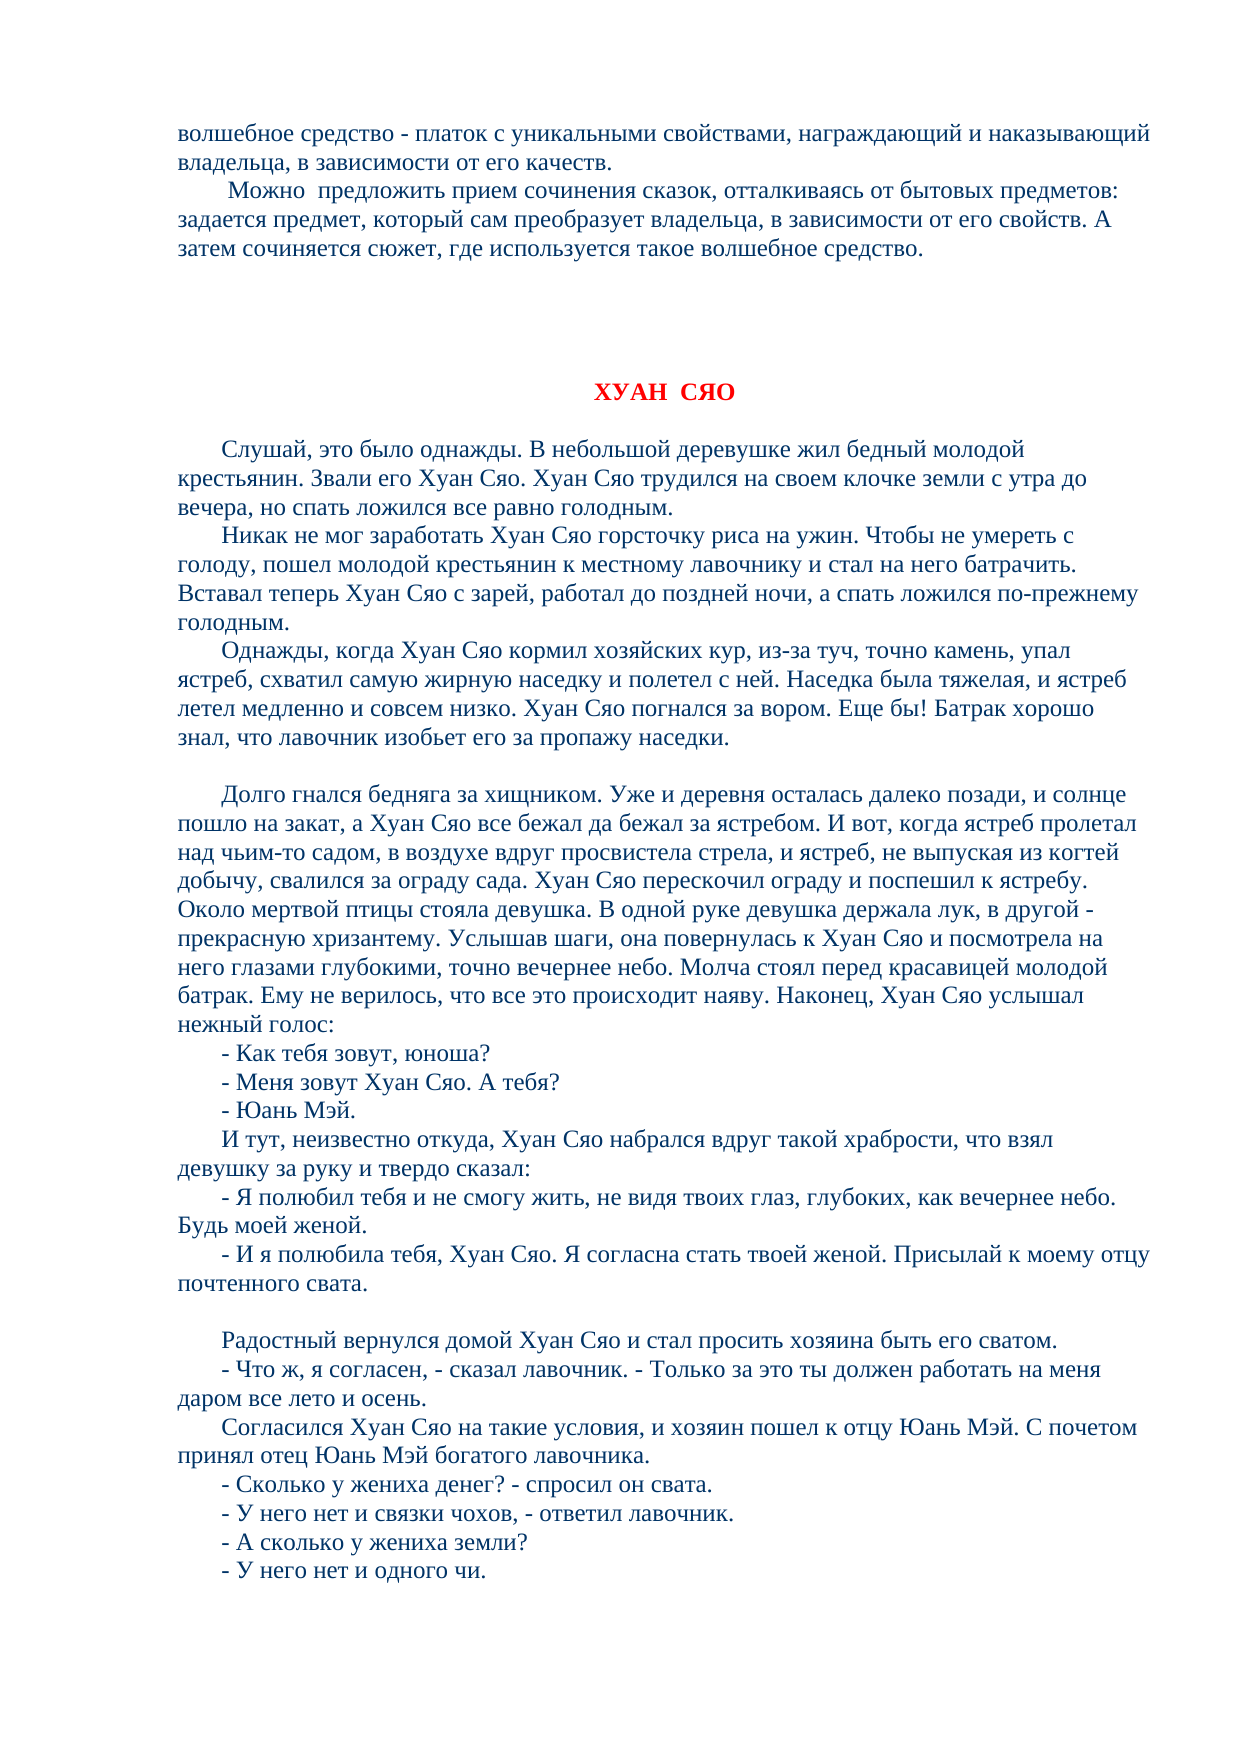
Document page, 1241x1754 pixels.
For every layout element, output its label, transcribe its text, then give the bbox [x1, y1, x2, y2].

text - Юань Мэй. [177, 1096, 1152, 1124]
text Согласился Хуан Сяо на такие условия, и хозяин пошел к отцу Юань Мэй. С почетом принял отец Юань Мэй богатого лавочника. [177, 1412, 1152, 1469]
text - А сколько у жениха земли? [177, 1527, 1152, 1556]
text - Как тебя зовут, юноша? [177, 1038, 1152, 1067]
text Долго гнался бедняга за хищником. Уже и деревня осталась далеко позади, и солнце пошло на закат, а Хуан Сяо все бежал да бежал за ястребом. И вот, когда ястреб пролетал над чьим-то садом, в воздухе вдруг просвистела стрела, и ястреб, не выпуская из когтей добычу, свалился за ограду сада. Хуан Сяо перескочил ограду и поспешил к ястребу. Около мертвой птицы стояла девушка. В одной руке девушка держала лук, в другой - прекрасную хризантему. Услышав шаги, она повернулась к Хуан Сяо и посмотрела на него глазами глубокими, точно вечернее небо. Молча стоял перед красавицей молодой батрак. Ему не верилось, что все это происходит наяву. Наконец, Хуан Сяо услышал нежный голос: [177, 779, 1152, 1038]
text Можно предложить прием сочинения сказок, отталкиваясь от бытовых предметов: задается предмет, который сам преобразует владельца, в зависимости от его свойств. А затем сочиняется сюжет, где используется такое волшебное средство. [177, 176, 1152, 262]
text Никак не мог заработать Хуан Сяо горсточку риса на ужин. Чтобы не умереть с голоду, пошел молодой крестьянин к местному лавочнику и стал на него батрачить. Вставал теперь Хуан Сяо с зарей, работал до поздней ночи, а спать ложился по-прежнему голодным. [177, 521, 1152, 636]
text - У него нет и одного чи. [177, 1556, 1152, 1584]
text - У него нет и связки чохов, - ответил лавочник. [177, 1498, 1152, 1527]
text И тут, неизвестно откуда, Хуан Сяо набрался вдруг такой храбрости, что взял девушку за руку и твердо сказал: [177, 1124, 1152, 1182]
text - Меня зовут Хуан Сяо. А тебя? [177, 1067, 1152, 1096]
text ХУАН СЯО [177, 377, 1152, 406]
text Слушай, это было однажды. В небольшой деревушке жил бедный молодой крестьянин. Звали его Хуан Сяо. Хуан Сяо трудился на своем клочке земли с утра до вечера, но спать ложился все равно голодным. [177, 434, 1152, 521]
text - И я полюбила тебя, Хуан Сяо. Я согласна стать твоей женой. Присылай к моему отцу почтенного свата. [177, 1239, 1152, 1297]
text - Что ж, я согласен, - сказал лавочник. - Только за это ты должен работать на меня даром все лето и осень. [177, 1354, 1152, 1412]
text - Сколько у жениха денег? - спросил он свата. [177, 1469, 1152, 1498]
text Радостный вернулся домой Хуан Сяо и стал просить хозяина быть его сватом. [177, 1326, 1152, 1354]
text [177, 118, 1152, 176]
text - Я полюбил тебя и не смогу жить, не видя твоих глаз, глубоких, как вечернее небо. Будь моей женой. [177, 1182, 1152, 1239]
text Однажды, когда Хуан Сяо кормил хозяйских кур, из-за туч, точно камень, упал ястреб, схватил самую жирную наседку и полетел с ней. Наседка была тяжелая, и ястреб летел медленно и совсем низко. Хуан Сяо погнался за вором. Еще бы! Батрак хорошо знал, что лавочник изобьет его за пропажу наседки. [177, 636, 1152, 751]
